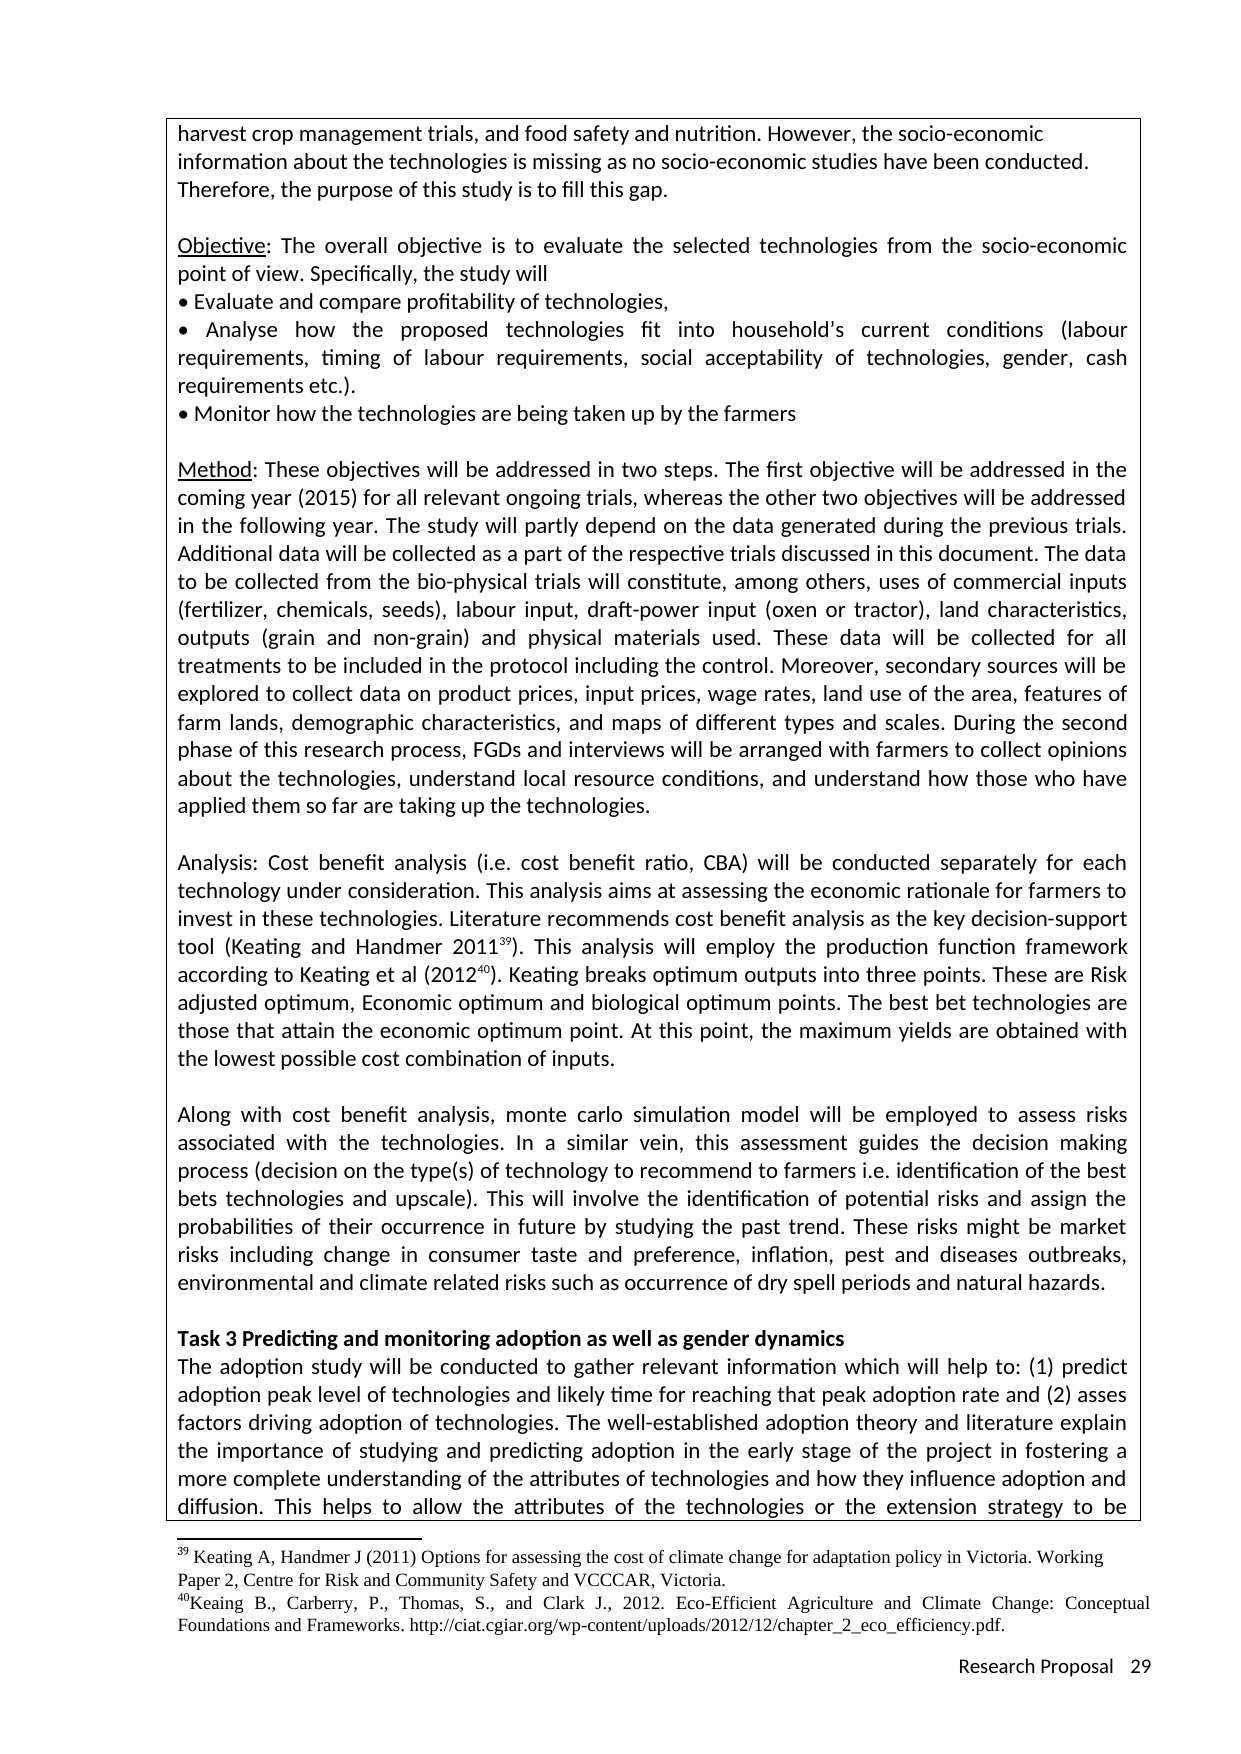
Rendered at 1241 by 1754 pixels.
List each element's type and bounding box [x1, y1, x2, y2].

table_header [167, 119, 1140, 1520]
